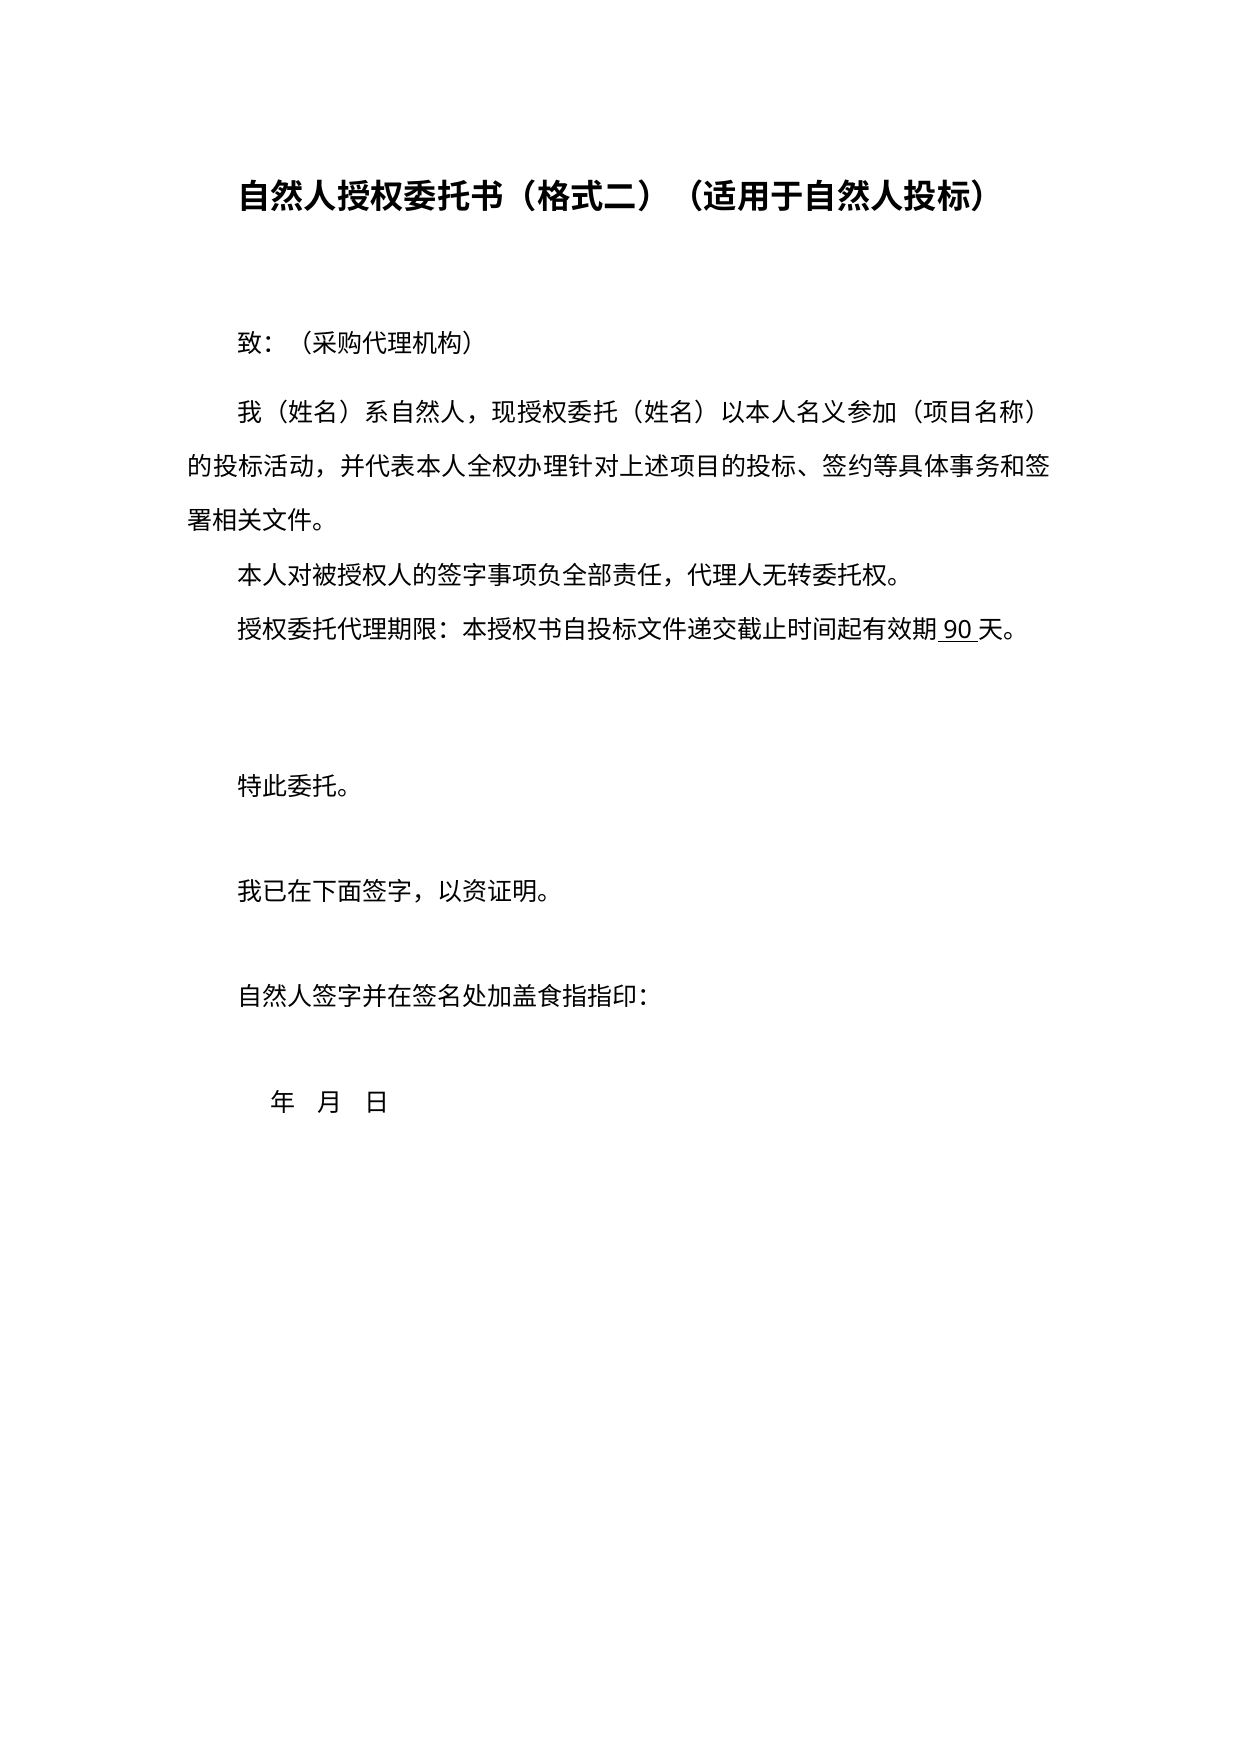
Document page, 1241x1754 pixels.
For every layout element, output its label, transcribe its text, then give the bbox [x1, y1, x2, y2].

text 本人对被授权人的签字事项负全部责任，代理人无转委托权。 [187, 555, 1053, 591]
text 年 月 日 [187, 1082, 1053, 1118]
text 特此委托。 [187, 766, 1053, 802]
text 授权委托代理期限：本授权书自投标文件递交截止时间起有效期 90 天。 [187, 609, 1053, 646]
text 致：（采购代理机构） [187, 309, 1053, 374]
text 我（姓名）系自然人，现授权委托（姓名）以本人名义参加（项目名称）的投标活动，并代表本人全权办理针对上述项目的投标、签约等具体事务和签署相关文件。 [187, 392, 1053, 537]
text 我已在下面签字，以资证明。 [187, 871, 1053, 908]
text 自然人签字并在签名处加盖食指指印： [187, 977, 1053, 1013]
text 自然人授权委托书（格式二）（适用于自然人投标） [187, 162, 1053, 227]
